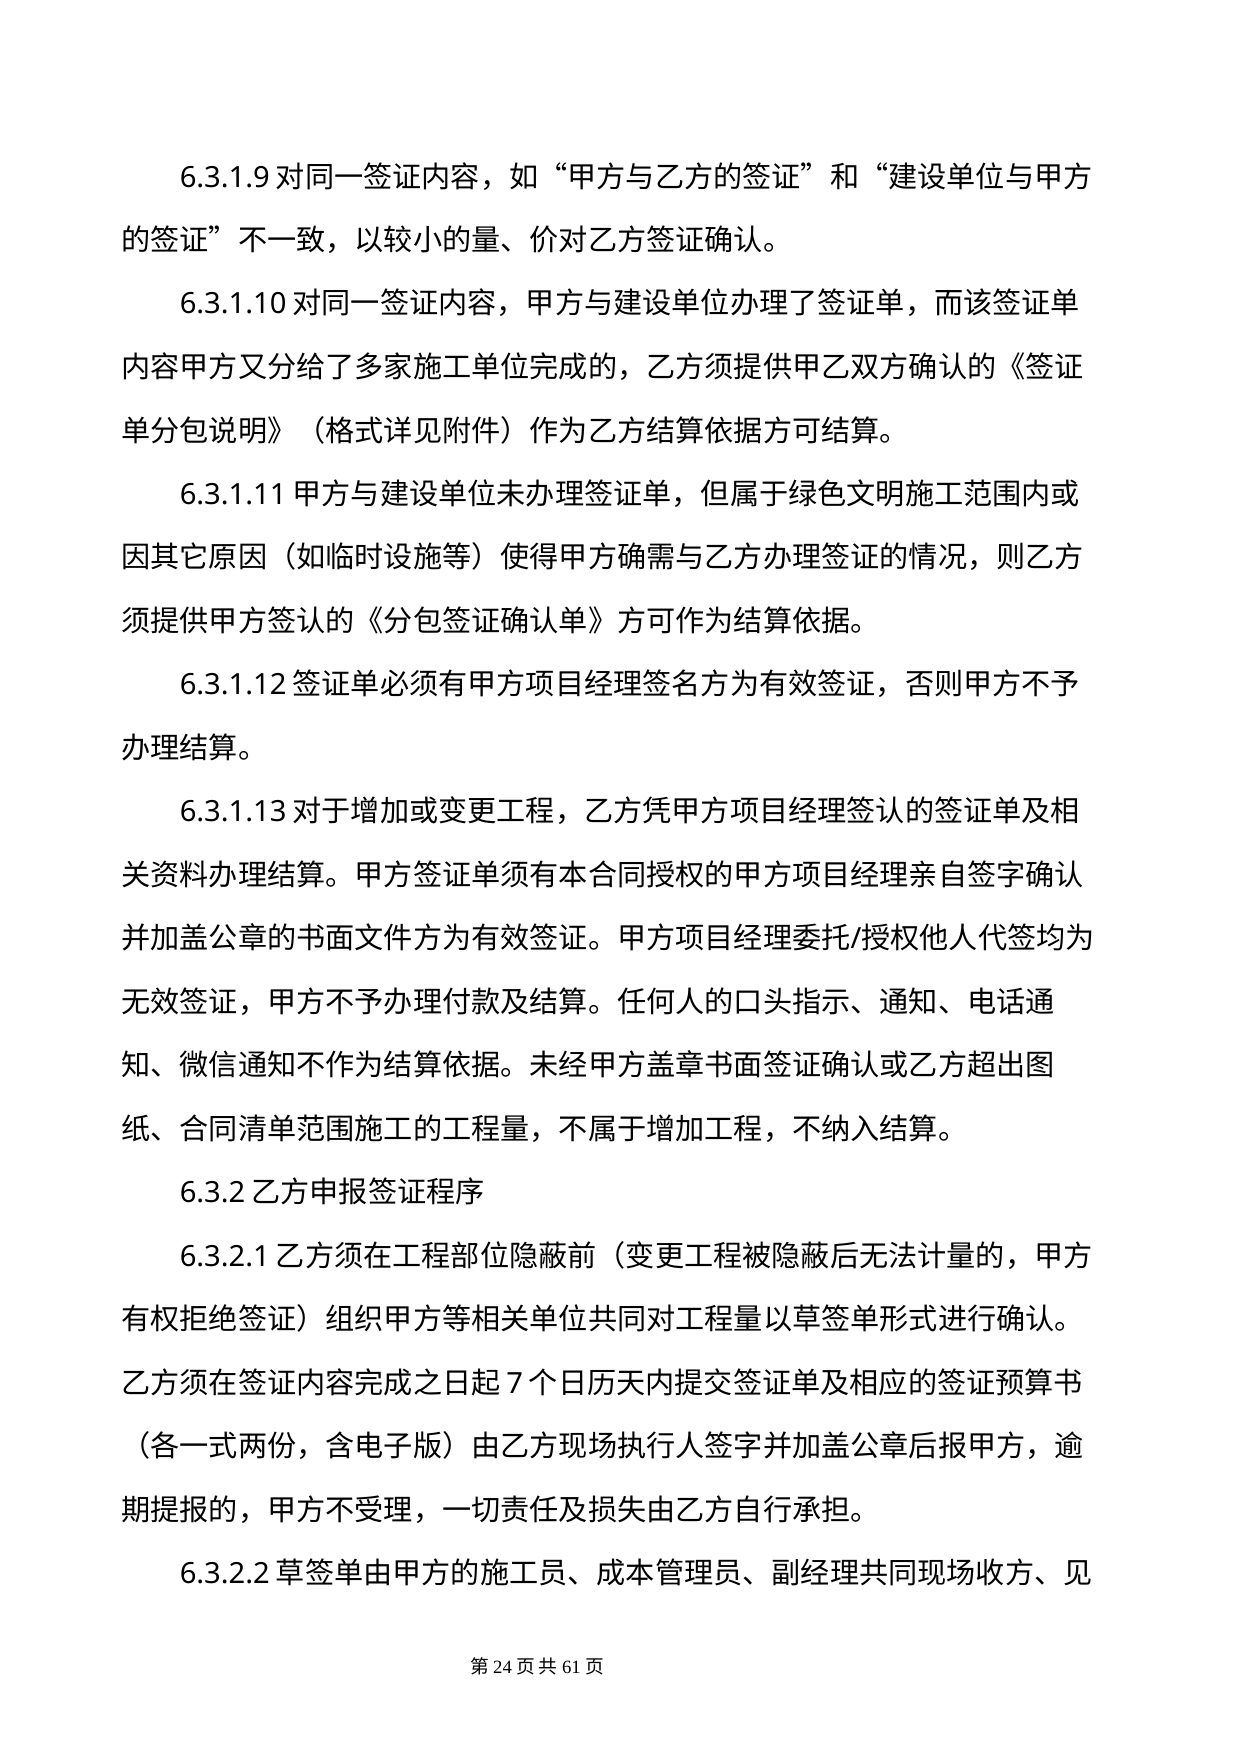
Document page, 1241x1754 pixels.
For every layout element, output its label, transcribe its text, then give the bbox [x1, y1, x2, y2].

text 6.3.1.13对于增加或变更工程，乙方凭甲方项目经理签认的签证单及相关资料办理结算。甲方签证单须有本合同授权的甲方项目经理亲自签字确认并加盖公章的书面文件方为有效签证。甲方项目经理委托/授权他人代签均为无效签证，甲方不予办理付款及结算。任何人的口头指示、通知、电话通知、微信通知不作为结算依据。未经甲方盖章书面签证确认或乙方超出图纸、合同清单范围施工的工程量，不属于增加工程，不纳入结算。 [121, 788, 1098, 1148]
text 6.3.1.10对同一签证内容，甲方与建设单位办理了签证单，而该签证单内容甲方又分给了多家施工单位完成的，乙方须提供甲乙双方确认的《签证单分包说明》（格式详见附件）作为乙方结算依据方可结算。 [121, 280, 1098, 449]
text 6.3.1.9对同一签证内容，如“甲方与乙方的签证”和“建设单位与甲方的签证”不一致，以较小的量、价对乙方签证确认。 [121, 153, 1098, 259]
text 6.3.1.12签证单必须有甲方项目经理签名方为有效签证，否则甲方不予办理结算。 [121, 661, 1098, 767]
text 6.3.1.11甲方与建设单位未办理签证单，但属于绿色文明施工范围内或因其它原因（如临时设施等）使得甲方确需与乙方办理签证的情况，则乙方须提供甲方签认的《分包签证确认单》方可作为结算依据。 [121, 471, 1098, 640]
text 6.3.2乙方申报签证程序 [121, 1169, 1098, 1211]
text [121, 1550, 1098, 1592]
text 6.3.2.1乙方须在工程部位隐蔽前（变更工程被隐蔽后无法计量的，甲方有权拒绝签证）组织甲方等相关单位共同对工程量以草签单形式进行确认。乙方须在签证内容完成之日起7个日历天内提交签证单及相应的签证预算书（各一式两份，含电子版）由乙方现场执行人签字并加盖公章后报甲方，逾期提报的，甲方不受理，一切责任及损失由乙方自行承担。 [121, 1232, 1098, 1528]
